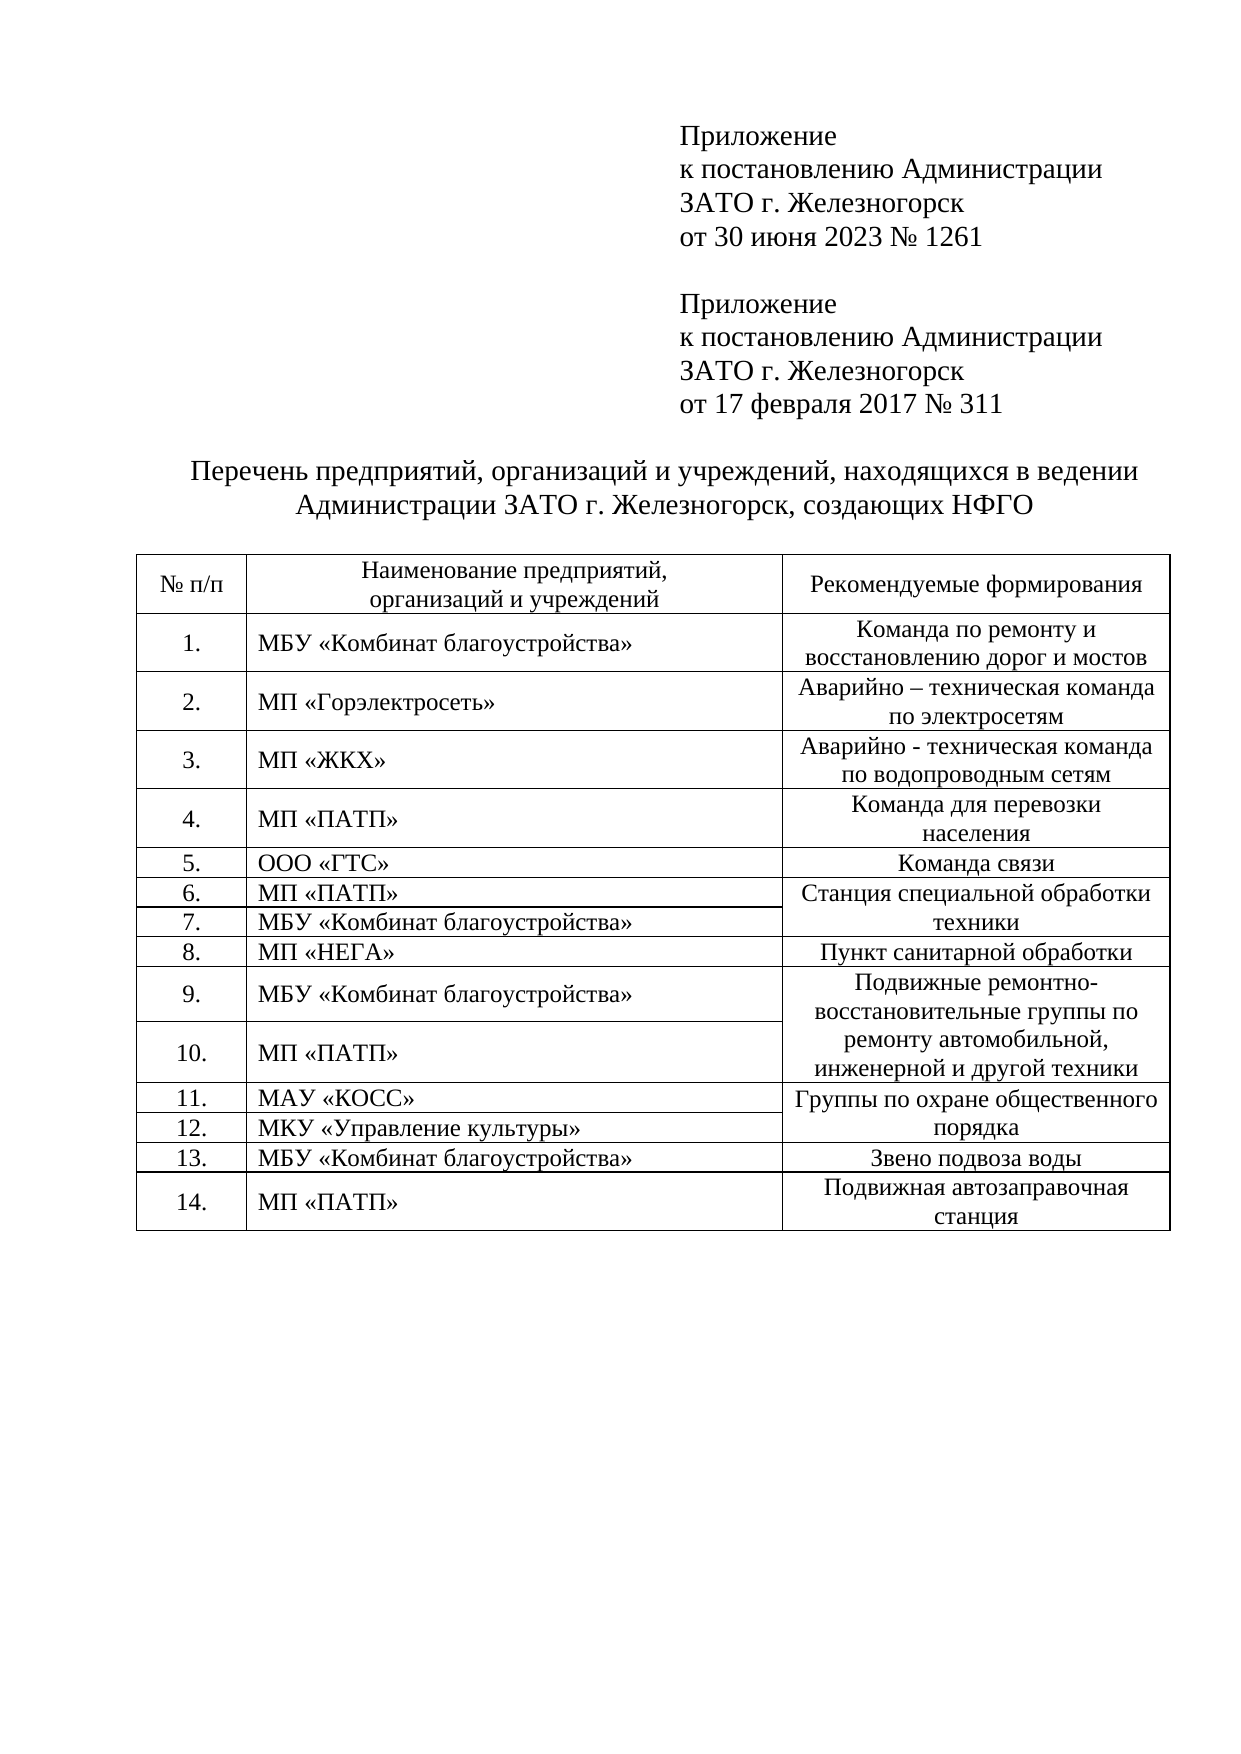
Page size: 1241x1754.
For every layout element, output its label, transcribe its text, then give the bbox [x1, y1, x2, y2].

table_cell Пункт санитарной обработки [783, 937, 1169, 966]
table_cell 8. [137, 937, 246, 966]
table_cell 3. [137, 731, 246, 788]
table_cell МБУ «Комбинат благоустройства» [247, 908, 782, 936]
table_header Рекомендуемые формирования [783, 555, 1169, 613]
table_cell Группы по охране общественного порядка [783, 1083, 1169, 1142]
list к постановлению Администрации [679, 152, 1181, 185]
table_cell 1. [137, 614, 246, 671]
table_cell МП «ПАТП» [247, 1022, 782, 1082]
table_cell Подвижные ремонтно-восстановительные группы по ремонту автомобильной, инженерной и другой техники [783, 967, 1169, 1082]
table_cell 12. [137, 1113, 246, 1142]
list Приложение [679, 118, 1181, 152]
table_cell МБУ «Комбинат благоустройства» [247, 967, 782, 1021]
list к постановлению Администрации [679, 319, 1181, 353]
table_cell МБУ «Комбинат благоустройства» [247, 1143, 782, 1171]
table_cell 9. [137, 967, 246, 1021]
table_cell Звено подвоза воды [783, 1143, 1169, 1171]
table_cell Команда для перевозки населения [783, 789, 1169, 847]
list от 17 февраля 2017 № 311 [679, 386, 1181, 420]
table_cell Подвижная автозаправочная станция [783, 1173, 1169, 1230]
table_cell МП «Горэлектросеть» [247, 672, 782, 730]
list ЗАТО г. Железногорск [679, 185, 1181, 219]
table_cell МП «ПАТП» [247, 1173, 782, 1230]
table_cell 4. [137, 789, 246, 847]
table_cell Аварийно - техническая команда по водопроводным сетям [783, 731, 1169, 788]
table_cell МАУ «КОСС» [247, 1083, 782, 1112]
table_cell МП «ПАТП» [247, 878, 782, 906]
table_cell 14. [137, 1173, 246, 1230]
table_header Наименование предприятий, организаций и учреждений [247, 555, 782, 613]
list от 30 июня 2023 № 1261 [679, 219, 1181, 252]
table_cell 7. [137, 908, 246, 936]
table_cell МБУ «Комбинат благоустройства» [247, 614, 782, 671]
list Приложение [679, 286, 1181, 319]
table_cell 2. [137, 672, 246, 730]
table_cell МКУ «Управление культуры» [247, 1113, 782, 1142]
table_header № п/п [137, 555, 246, 613]
list Перечень предприятий, организаций и учреждений, находящихся в ведении Администрации ЗАТО г. Железногорск, создающих НФГО [148, 453, 1181, 521]
table_cell Аварийно – техническая команда по электросетям [783, 672, 1169, 730]
table_cell Станция специальной обработки техники [783, 878, 1169, 936]
table_cell Команда по ремонту и восстановлению дорог и мостов [783, 614, 1169, 671]
table_cell Команда связи [783, 848, 1169, 877]
table_cell 5. [137, 848, 246, 877]
table_cell 6. [137, 878, 246, 906]
table_cell МП «НЕГА» [247, 937, 782, 966]
table_cell 11. [137, 1083, 246, 1112]
table_cell ООО «ГТС» [247, 848, 782, 877]
table_cell МП «ПАТП» [247, 789, 782, 847]
table_cell МП «ЖКХ» [247, 731, 782, 788]
table_cell 10. [137, 1022, 246, 1082]
list ЗАТО г. Железногорск [679, 353, 1181, 386]
table_cell 13. [137, 1143, 246, 1171]
